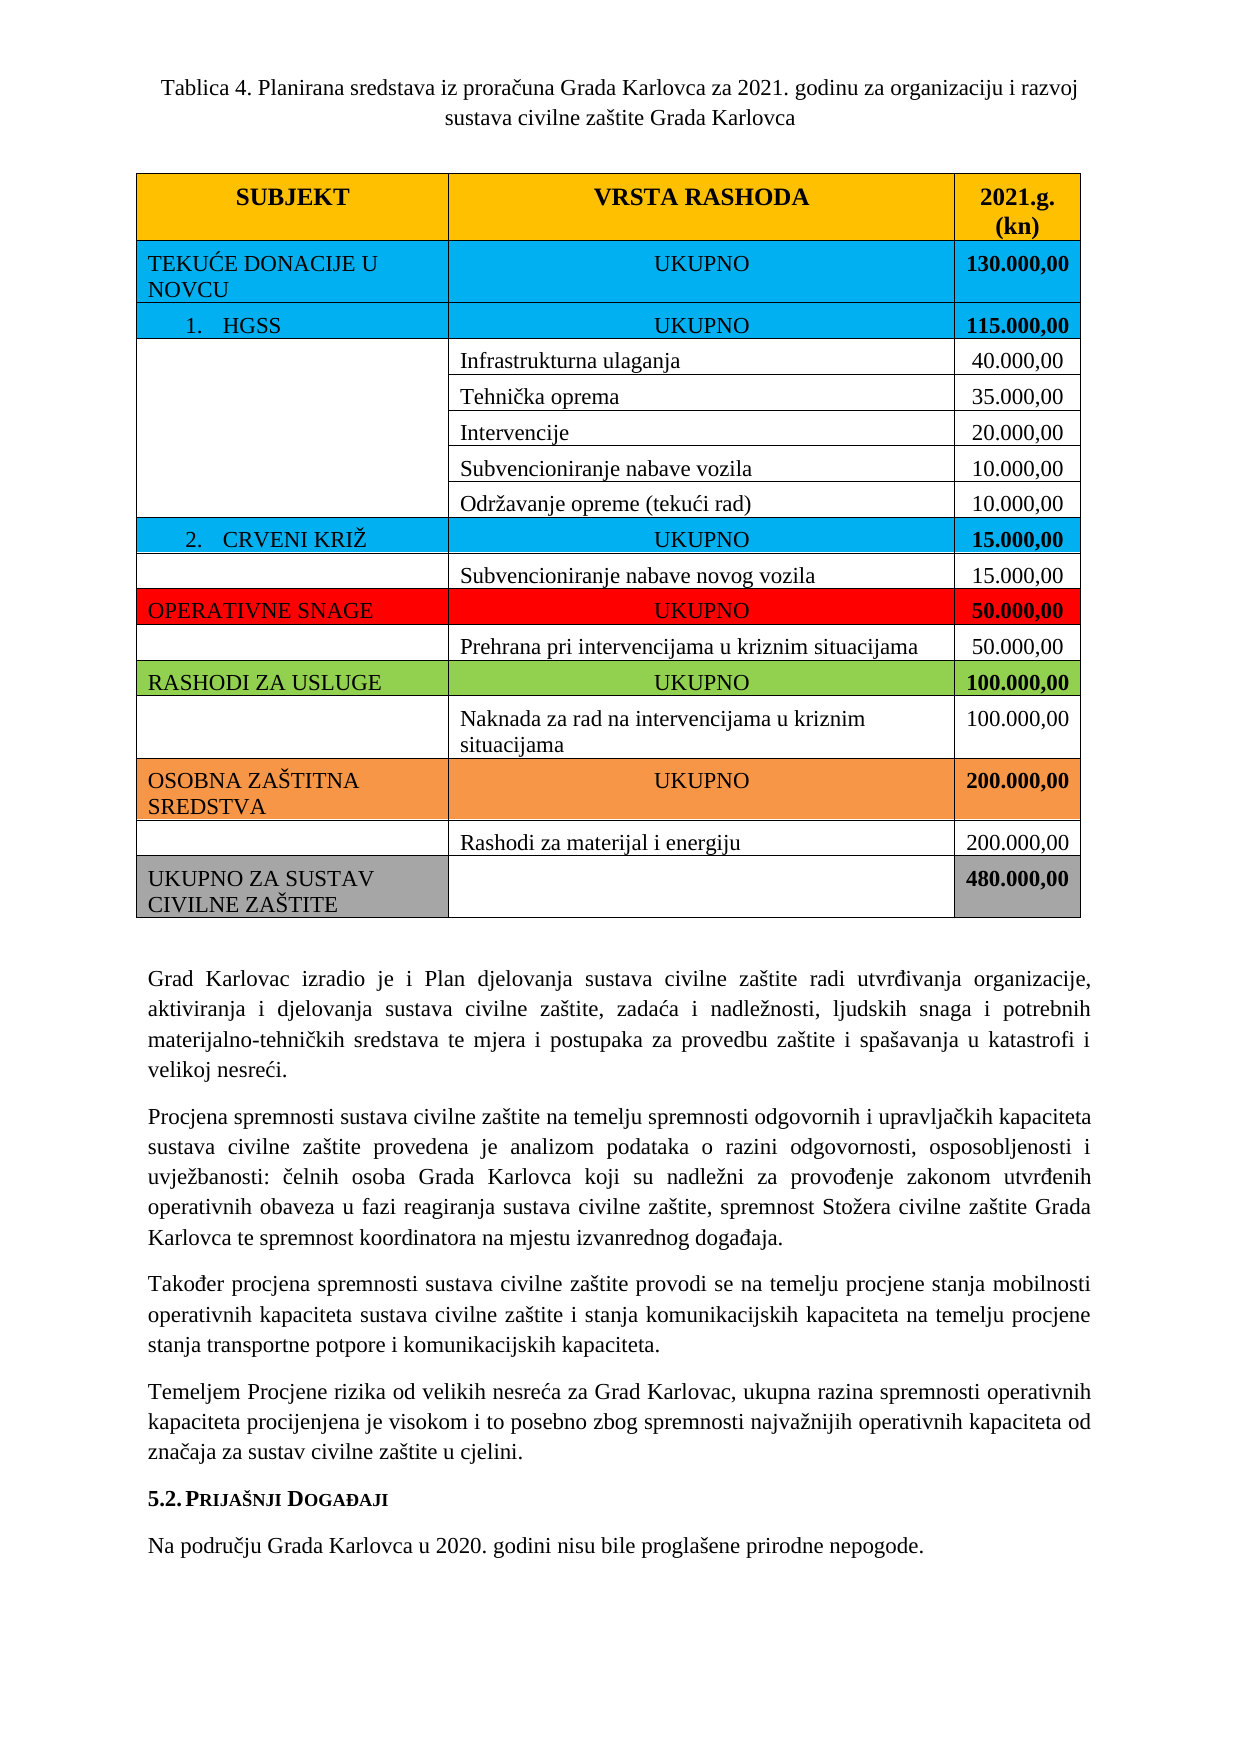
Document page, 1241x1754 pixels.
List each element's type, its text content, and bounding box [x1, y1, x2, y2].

table_cell 10.000,00 [955, 482, 1080, 517]
table_cell 10.000,00 [955, 446, 1080, 481]
table_cell Prehrana pri intervencijama u kriznim situacijama [449, 625, 954, 659]
table_cell UKUPNO [449, 518, 954, 552]
table_cell UKUPNO [449, 241, 954, 302]
text Procjena spremnosti sustava civilne zaštite na temelju spremnosti odgovornih i upravljačkih kapaciteta sustava civilne zaštite provedena je analizom podataka o razini odgovornosti, osposobljenosti i uvježbanosti: čelnih osoba Grada Karlovca koji su nadležni za provođenje zakonom utvrđenih operativnih obaveza u fazi reagiranja sustava civilne zaštite, spremnost Stožera civilne zaštite Grada Karlovca te spremnost koordinatora na mjestu izvanrednog događaja. [148, 1103, 1093, 1250]
table_cell [449, 856, 954, 917]
table_cell 200.000,00 [955, 759, 1080, 819]
table_cell 15.000,00 [955, 518, 1080, 552]
table_cell HGSS [137, 303, 448, 338]
table_cell 15.000,00 [955, 554, 1080, 588]
table_cell 200.000,00 [955, 821, 1080, 855]
text Tablica 4. Planirana sredstava iz proračuna Grada Karlovca za 2021. godinu za organizaciju i razvoj sustava civilne zaštite Grada Karlovca [148, 74, 1093, 130]
table_cell 50.000,00 [955, 625, 1080, 659]
table_header SUBJEKT [137, 174, 448, 240]
text Grad Karlovac izradio je i Plan djelovanja sustava civilne zaštite radi utvrđivanja organizacije, aktiviranja i djelovanja sustava civilne zaštite, zadaća i nadležnosti, ljudskih snaga i potrebnih materijalno-tehničkih sredstava te mjera i postupaka za provedbu zaštite i spašavanja u katastrofi i velikoj nesreći. [148, 965, 1093, 1082]
table_cell UKUPNO [449, 303, 954, 338]
table_cell UKUPNO [449, 589, 954, 624]
table_cell 20.000,00 [955, 411, 1080, 445]
table_cell Rashodi za materijal i energiju [449, 821, 954, 855]
table_cell UKUPNO ZA SUSTAV CIVILNE ZAŠTITE [137, 856, 448, 917]
table_cell 130.000,00 [955, 241, 1080, 302]
table_cell 40.000,00 [955, 339, 1080, 374]
table_cell 100.000,00 [955, 661, 1080, 695]
text Također procjena spremnosti sustava civilne zaštite provodi se na temelju procjene stanja mobilnosti operativnih kapaciteta sustava civilne zaštite i stanja komunikacijskih kapaciteta na temelju procjene stanja transportne potpore i komunikacijskih kapaciteta. [148, 1270, 1093, 1357]
table_cell Intervencije [449, 411, 954, 445]
table_cell OSOBNA ZAŠTITNA SREDSTVA [137, 759, 448, 819]
list Prijašnji Događaji [148, 1485, 1093, 1511]
table_cell UKUPNO [449, 661, 954, 695]
table_cell 115.000,00 [955, 303, 1080, 338]
table_cell [137, 339, 448, 517]
table_header VRSTA RASHODA [449, 174, 954, 240]
table_cell CRVENI KRIŽ [137, 518, 448, 552]
table_cell [137, 696, 448, 757]
table_cell 50.000,00 [955, 589, 1080, 624]
table_cell RASHODI ZA USLUGE [137, 661, 448, 695]
table_cell Infrastrukturna ulaganja [449, 339, 954, 374]
table_cell Održavanje opreme (tekući rad) [449, 482, 954, 517]
table_cell 100.000,00 [955, 696, 1080, 757]
table_cell OPERATIVNE SNAGE [137, 589, 448, 624]
table_cell Naknada za rad na intervencijama u kriznim situacijama [449, 696, 954, 757]
text Temeljem Procjene rizika od velikih nesreća za Grad Karlovac, ukupna razina spremnosti operativnih kapaciteta procijenjena je visokom i to posebno zbog spremnosti najvažnijih operativnih kapaciteta od značaja za sustav civilne zaštite u cjelini. [148, 1378, 1093, 1464]
table_cell 35.000,00 [955, 375, 1080, 409]
table_cell [137, 625, 448, 659]
table_cell [137, 821, 448, 855]
table_cell UKUPNO [449, 759, 954, 819]
text Na području Grada Karlovca u 2020. godini nisu bile proglašene prirodne nepogode. [148, 1532, 1093, 1558]
table_cell Tehnička oprema [449, 375, 954, 409]
table_cell 480.000,00 [955, 856, 1080, 917]
table_cell Subvencioniranje nabave novog vozila [449, 554, 954, 588]
table_header 2021.g. (kn) [955, 174, 1080, 240]
table_cell [137, 554, 448, 588]
table_cell Subvencioniranje nabave vozila [449, 446, 954, 481]
table_cell TEKUĆE DONACIJE U NOVCU [137, 241, 448, 302]
